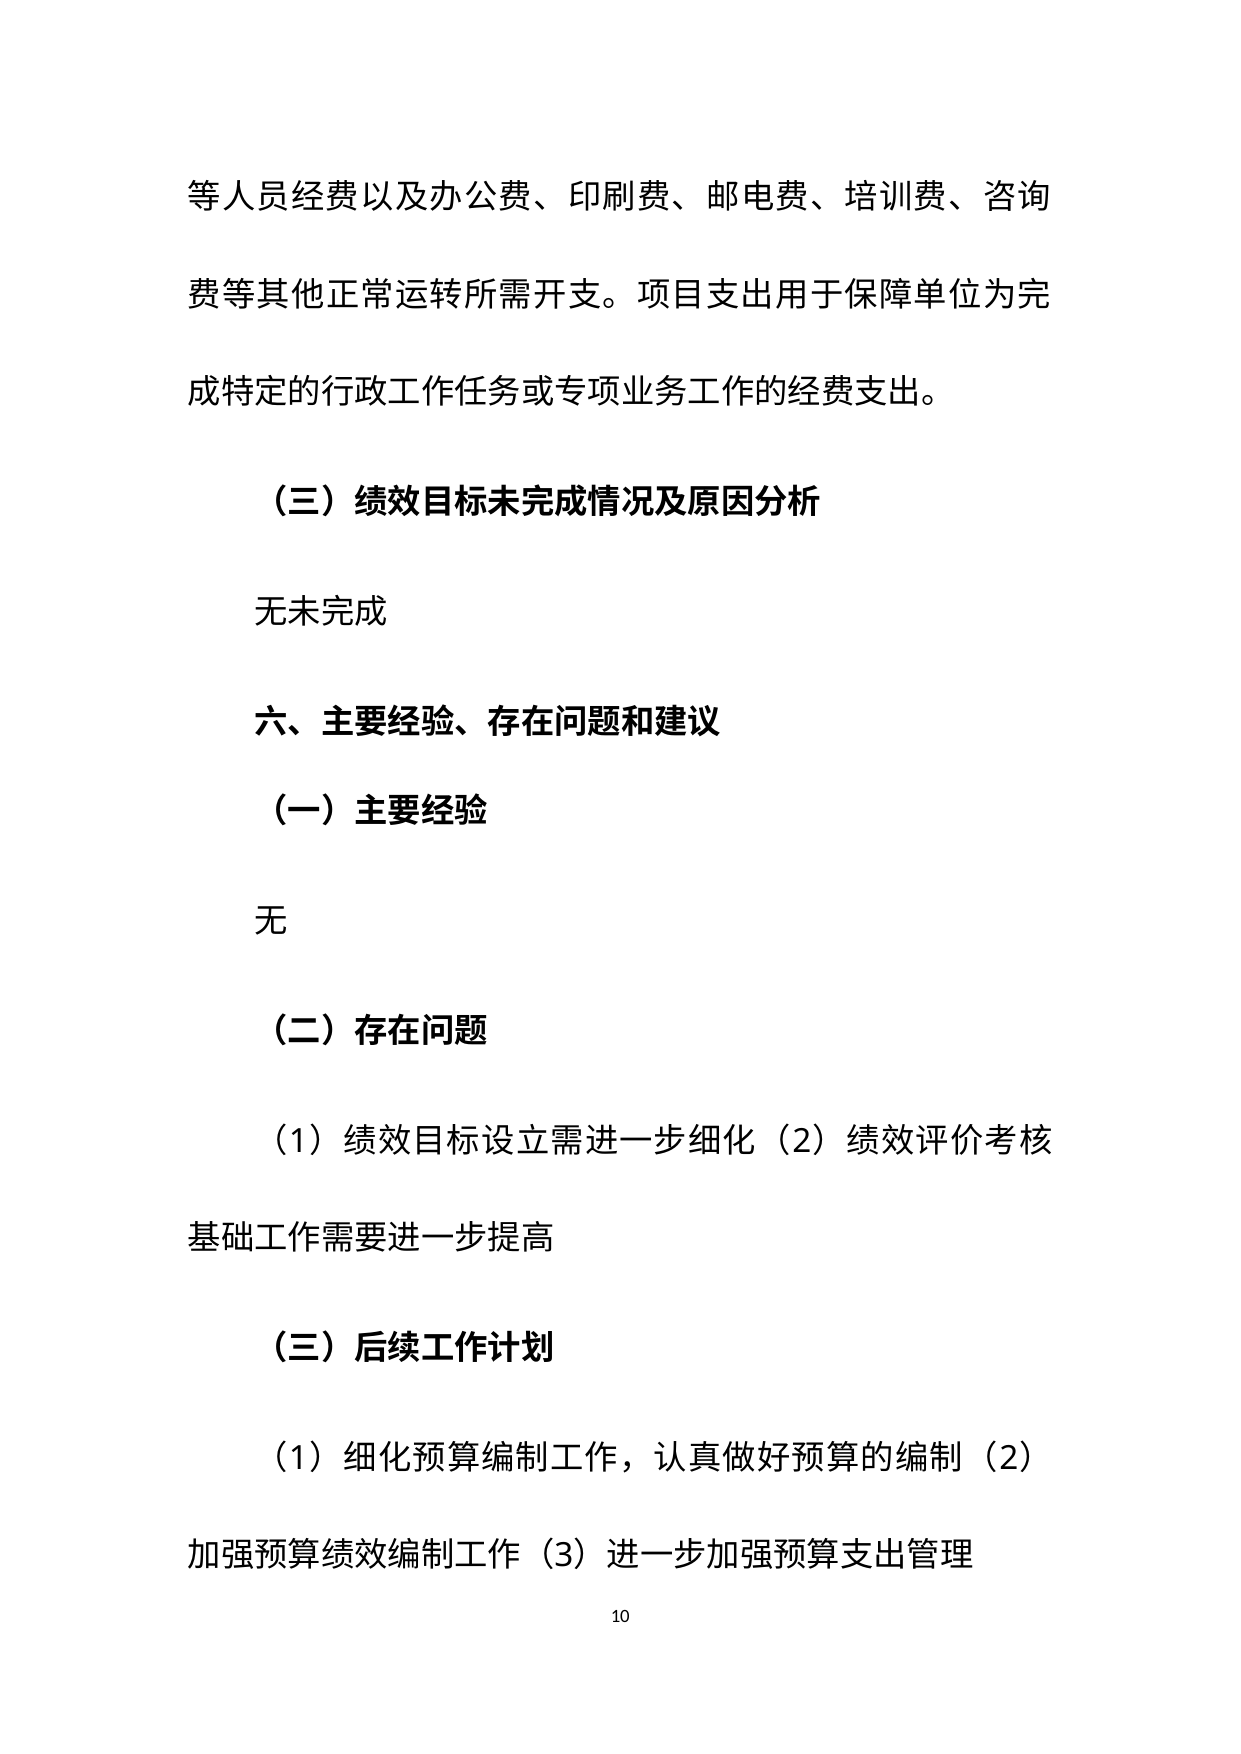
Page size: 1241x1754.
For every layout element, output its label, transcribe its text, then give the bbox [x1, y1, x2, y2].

text （三）绩效目标未完成情况及原因分析 [187, 467, 1053, 532]
text （1）细化预算编制工作，认真做好预算的编制（2）加强预算绩效编制工作（3）进一步加强预算支出管理 [187, 1422, 1053, 1585]
text （1）绩效目标设立需进一步细化（2）绩效评价考核基础工作需要进一步提高 [187, 1105, 1053, 1268]
text （二）存在问题 [187, 995, 1053, 1060]
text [187, 162, 1053, 422]
text 六、主要经验、存在问题和建议 [187, 686, 1053, 751]
text 无未完成 [187, 577, 1053, 642]
text （三）后续工作计划 [187, 1313, 1053, 1378]
text （一）主要经验 [187, 776, 1053, 841]
text 无 [187, 885, 1053, 950]
